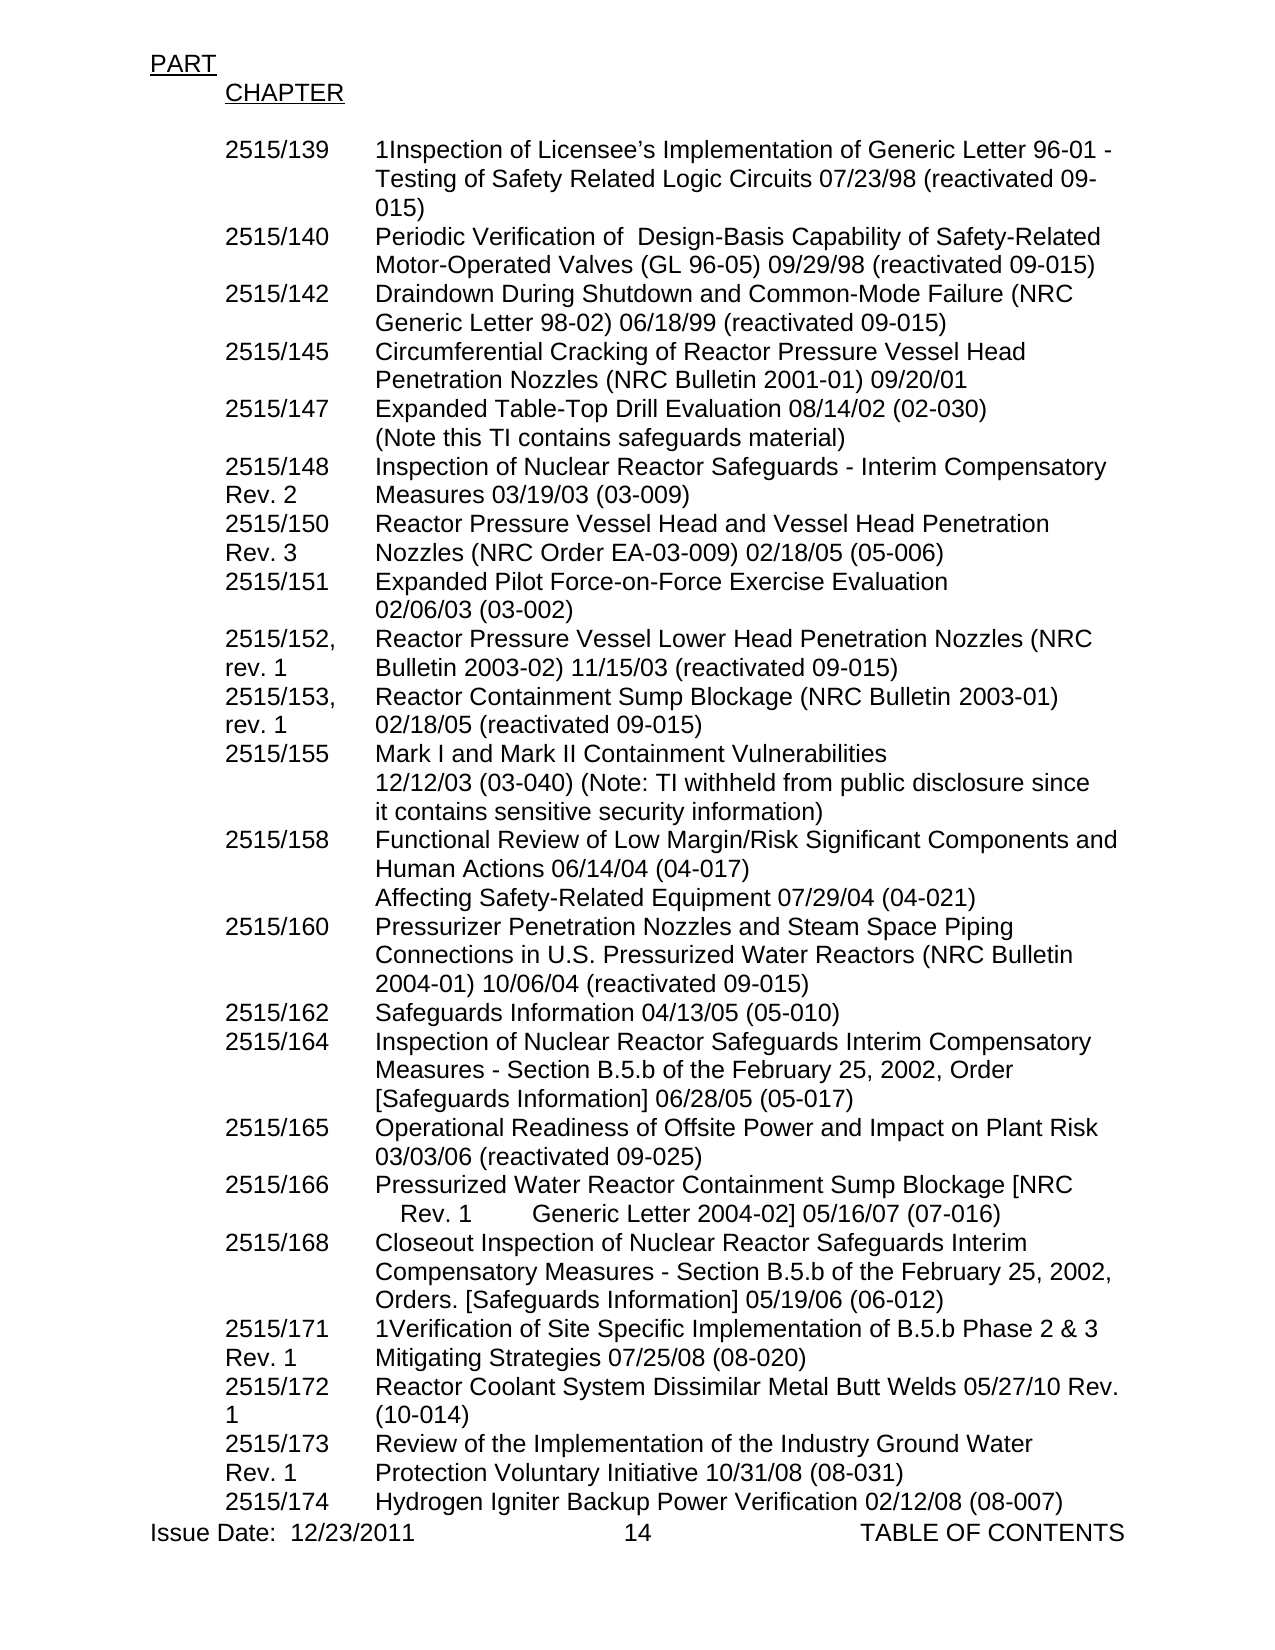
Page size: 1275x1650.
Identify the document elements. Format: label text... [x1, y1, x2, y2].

text Human Actions 06/14/04 (04-017) [150, 854, 1125, 883]
text 2515/145 Circumferential Cracking of Reactor Pressure Vessel Head Penetration Nozzles (NRC Bulletin 2001-01) 09/20/01 [150, 337, 1125, 394]
text 2515/164 Inspection of Nuclear Reactor Safeguards Interim Compensatory Measures - Section B.5.b of the February 25, 2002, Order [Safeguards Information] 06/28/05 (05-017) [150, 1027, 1125, 1113]
text Rev. 1 Generic Letter 2004-02] 05/16/07 (07-016) [150, 1199, 1125, 1228]
text 2515/148 Inspection of Nuclear Reactor Safeguards - Interim Compensatory [150, 452, 1125, 480]
text 2515/139 Inspection of Licensee’s Implementation of Generic Letter 96-01 - Testing of Safety Related Logic Circuits 07/23/98 (reactivated 09-015) [150, 135, 1125, 222]
text 2515/155 Mark I and Mark II Containment Vulnerabilities [150, 739, 1125, 768]
text 2515/162 Safeguards Information 04/13/05 (05-010) [150, 998, 1125, 1027]
text 2515/153, Reactor Containment Sump Blockage (NRC Bulletin 2003-01) [150, 682, 1125, 710]
text Rev. 1 Protection Voluntary Initiative 10/31/08 (08-031) [225, 1458, 1125, 1487]
text 2515/173 Review of the Implementation of the Industry Ground Water [225, 1429, 1125, 1458]
text it contains sensitive security information) [150, 797, 1125, 825]
text 2515/151 Expanded Pilot Force-on-Force Exercise Evaluation [150, 567, 1125, 595]
text 2515/168 Closeout Inspection of Nuclear Reactor Safeguards Interim Compensatory Measures - Section B.5.b of the February 25, 2002, Orders. [Safeguards Information] 05/19/06 (06-012) [150, 1228, 1125, 1314]
text rev. 1 Bulletin 2003-02) 11/15/03 (reactivated 09-015) [150, 653, 1125, 682]
text 2515/172 Reactor Coolant System Dissimilar Metal Butt Welds 05/27/10 Rev. 1 (10-014) [225, 1372, 1125, 1429]
text 2515/150 Reactor Pressure Vessel Head and Vessel Head Penetration [150, 509, 1125, 538]
text rev. 1 02/18/05 (reactivated 09-015) [150, 710, 1125, 739]
text 12/12/03 (03-040) (Note: TI withheld from public disclosure since [150, 768, 1125, 797]
text Affecting Safety-Related Equipment 07/29/04 (04-021) [150, 883, 1125, 912]
text (Note this TI contains safeguards material) [150, 423, 1125, 452]
text 2515/158 Functional Review of Low Margin/Risk Significant Components and [150, 825, 1125, 854]
text 2515/165 Operational Readiness of Offsite Power and Impact on Plant Risk 03/03/06 (reactivated 09-025) [150, 1113, 1125, 1170]
text 2515/147 Expanded Table-Top Drill Evaluation 08/14/02 (02-030) [150, 394, 1125, 423]
text 2515/160 Pressurizer Penetration Nozzles and Steam Space Piping Connections in U.S. Pressurized Water Reactors (NRC Bulletin 2004-01) 10/06/04 (reactivated 09-015) [150, 912, 1125, 998]
text Rev. 1 Mitigating Strategies 07/25/08 (08-020) [225, 1343, 1125, 1372]
text 2515/142 Draindown During Shutdown and Common-Mode Failure (NRC Generic Letter 98-02) 06/18/99 (reactivated 09-015) [150, 279, 1125, 337]
text 2515/171 Verification of Site Specific Implementation of B.5.b Phase 2 & 3 [225, 1314, 1125, 1343]
text 2515/140 Periodic Verification of Design-Basis Capability of Safety-Related Motor-Operated Valves (GL 96-05) 09/29/98 (reactivated 09-015) [150, 222, 1125, 279]
text 2515/152, Reactor Pressure Vessel Lower Head Penetration Nozzles (NRC [150, 624, 1125, 653]
text 2515/166 Pressurized Water Reactor Containment Sump Blockage [NRC [150, 1170, 1125, 1199]
text Rev. 3 Nozzles (NRC Order EA-03-009) 02/18/05 (05-006) [150, 538, 1125, 567]
text 02/06/03 (03-002) [150, 595, 1125, 624]
text Rev. 2 Measures 03/19/03 (03-009) [150, 480, 1125, 509]
text 2515/174 Hydrogen Igniter Backup Power Verification 02/12/08 (08-007) [225, 1487, 1125, 1515]
